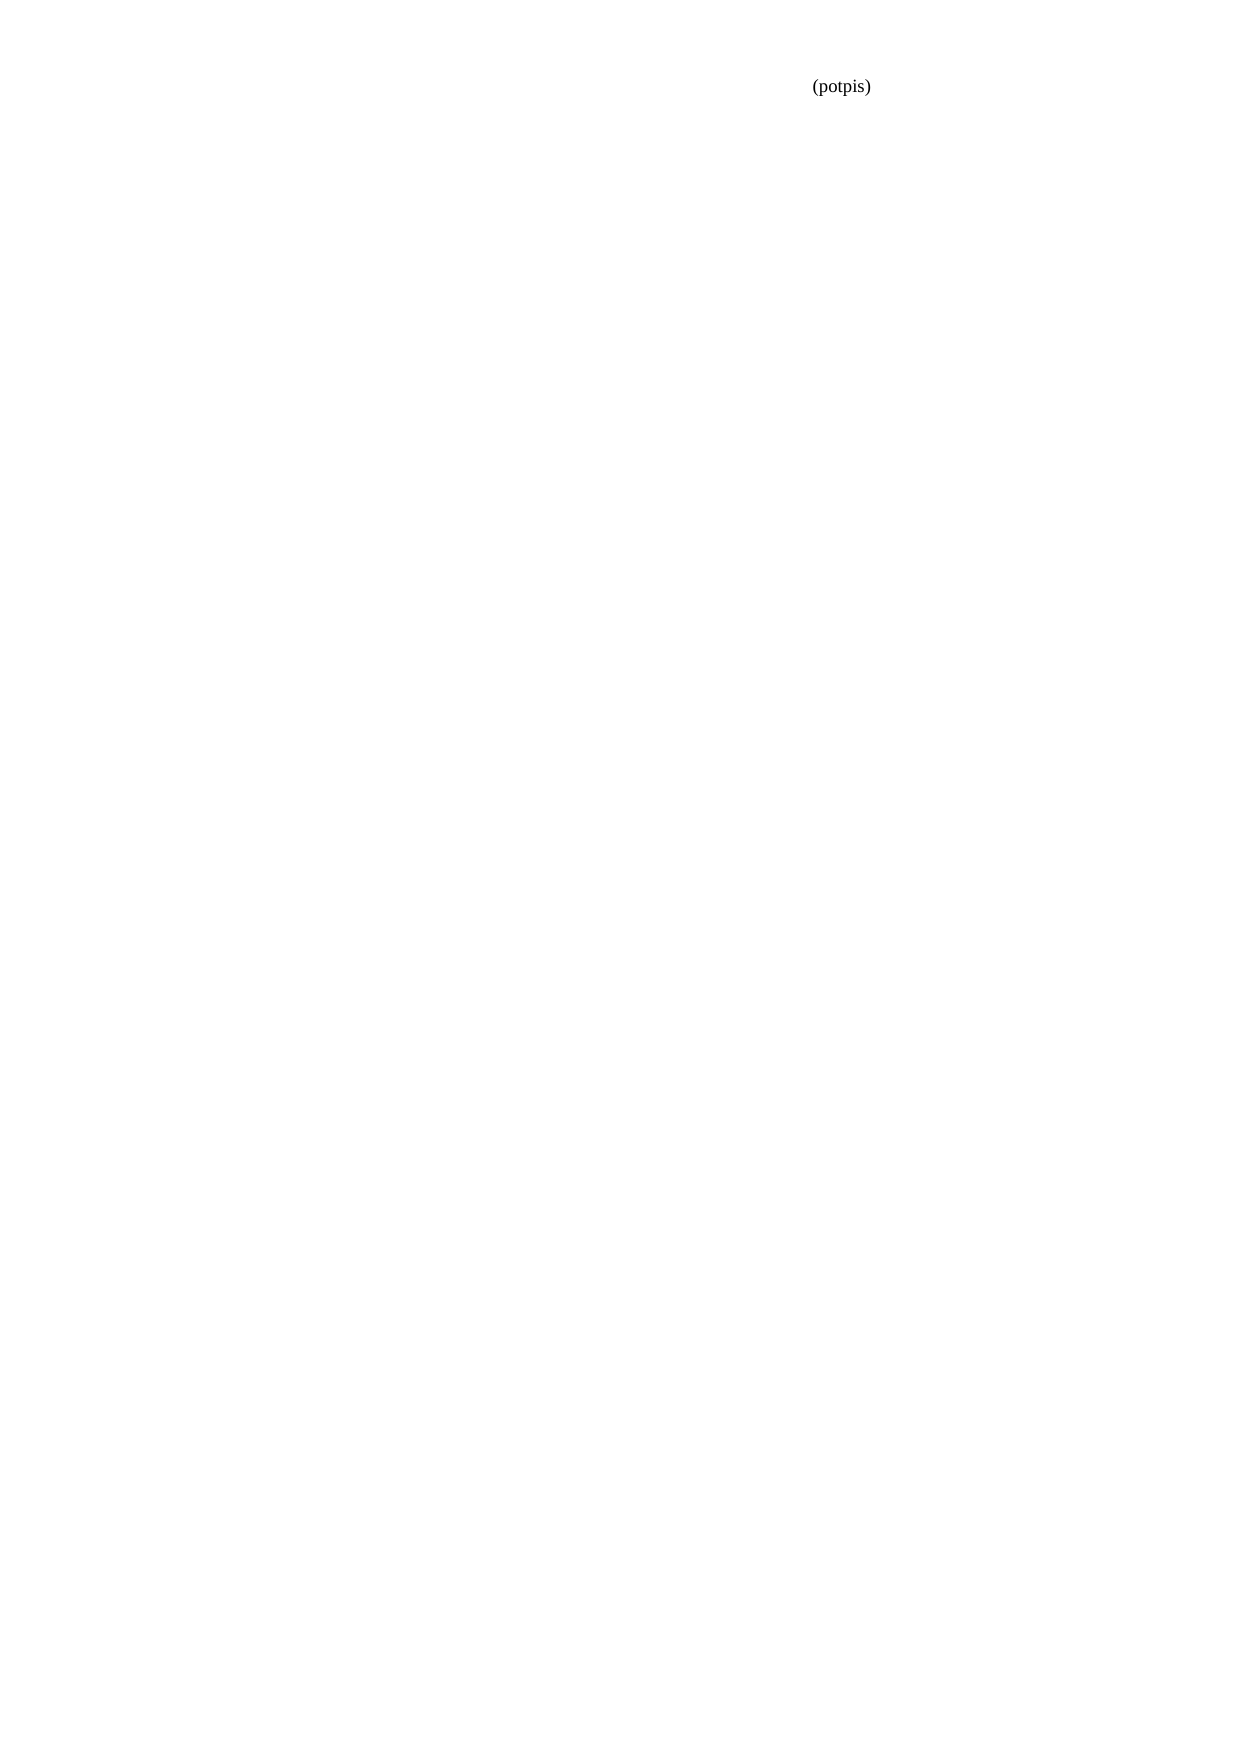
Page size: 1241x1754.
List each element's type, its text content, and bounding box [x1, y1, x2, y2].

text (potpis) [518, 75, 1165, 97]
